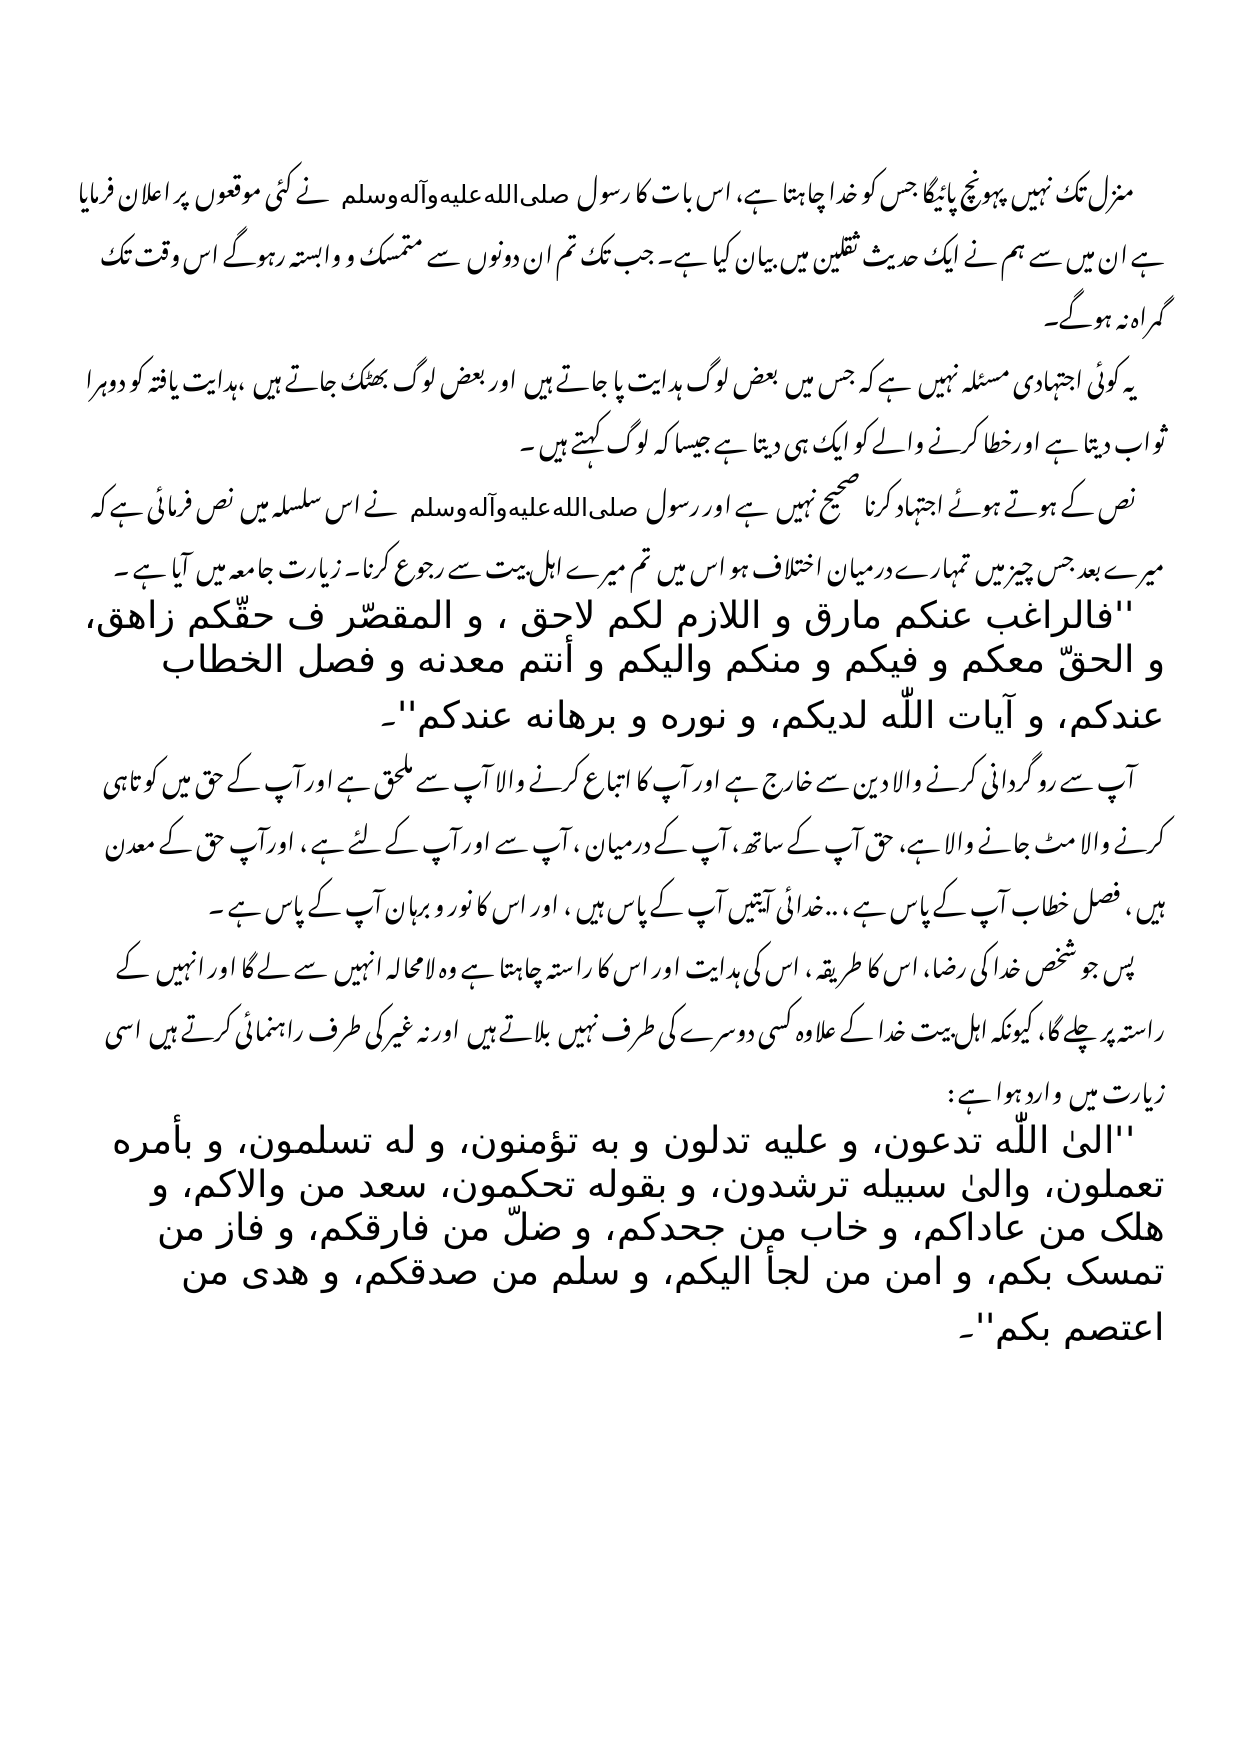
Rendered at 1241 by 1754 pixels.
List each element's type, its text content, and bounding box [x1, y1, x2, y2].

text ''الیٰ اللّٰه تدعون، و علیه تدلون و به تؤمنون، و له تسلمون، و بأمره تعملون، والیٰ سبیله ترشدون، و بقوله تحکمون، سعد من والاکم، و هلک من عاداکم، و خاب من جحدکم، و ضلّ من فارقکم، و فاز من تمسک بکم، و امن من لجأ الیکم، و سلم من صدقکم، و هدی من اعتصم بکم''۔ [75, 1118, 1165, 1418]
text یہ کوئی اجتہادی مسئلہ نہیں ہے کہ جس میں بعض لوگ ہدایت پا جاتے ہیں اور بعض لوگ بھٹک جاتے ہیں ،ہدایت یافتہ کو دوہرا ثواب دیتا ہے اورخطا کرنے والے کو ایک ہی دیتا ہے جیسا کہ لوگ کہتے ہیں ۔ [75, 344, 1165, 469]
text منزل تک نہیں پہونچ پائیگا جس کو خدا چاہتا ہے، اس بات کا رسول صلى‌الله‌عليه‌وآله‌وسلم نے کئی موقعوں پر اعلان فرمایا ہے ان میں سے ہم نے ایک حدیث ثقلین میں بیان کیا ہے۔ جب تک تم ان دونوں سے متمسک و وابستہ رہوگے اس وقت تک گمراہ نہ ہوگے۔ [75, 156, 1165, 344]
text پس جو شخص خدا کی رضا، اس کا طریقہ ، اس کی ہدایت اور اس کا راستہ چاہتا ہے وہ لامحالہ انہیں سے لے گا اور انہیں کے راستہ پر چلے گا، کیونکہ اہل بیت خدا کے علاوہ کسی دوسرے کی طرف نہیں بلاتے ہیں اور نہ غیر کی طرف راہنمائی کرتے ہیں اسی زیارت میں وارد ہوا ہے : [75, 931, 1165, 1118]
text آپ سے رو گردانی کرنے والا دین سے خارج ہے اور آپ کا اتباع کرنے والا آپ سے ملحق ہے اور آپ کے حق میں کو تاہی کرنے والا مٹ جانے والا ہے، حق آپ کے ساتھ، آپ کے درمیان ، آپ سے اور آپ کے لئے ہے ، اورآپ حق کے معدن ہیں ، فصل خطاب آپ کے پاس ہے ، ..خدائی آیتیں آپ کے پاس ہیں ، اور اس کا نور و برہان آپ کے پاس ہے ۔ [75, 743, 1165, 931]
text نص کے ہوتے ہوئے اجتہاد کرنا صحیح نہیں ہے اور رسول صلى‌الله‌عليه‌وآله‌وسلم نے اس سلسلہ میں نص فرمائی ہے کہ میرے بعد جس چیز میں تمہارے درمیان اختلاف ہو اس میں تم میرے اہل بیت سے رجوع کرنا۔ زیارت جامعہ میں آیا ہے ۔ [75, 469, 1165, 594]
text ''فالراغب عنکم مارق و اللازم لکم لاحق ، و المقصّر ف حقّکم زاهق، و الحقّ معکم و فیکم و منکم والیکم و أنتم معدنه و فصل الخطاب عندکم، و آیات اللّٰه لدیکم، و نوره و برهانه عندکم''۔ [75, 594, 1165, 743]
